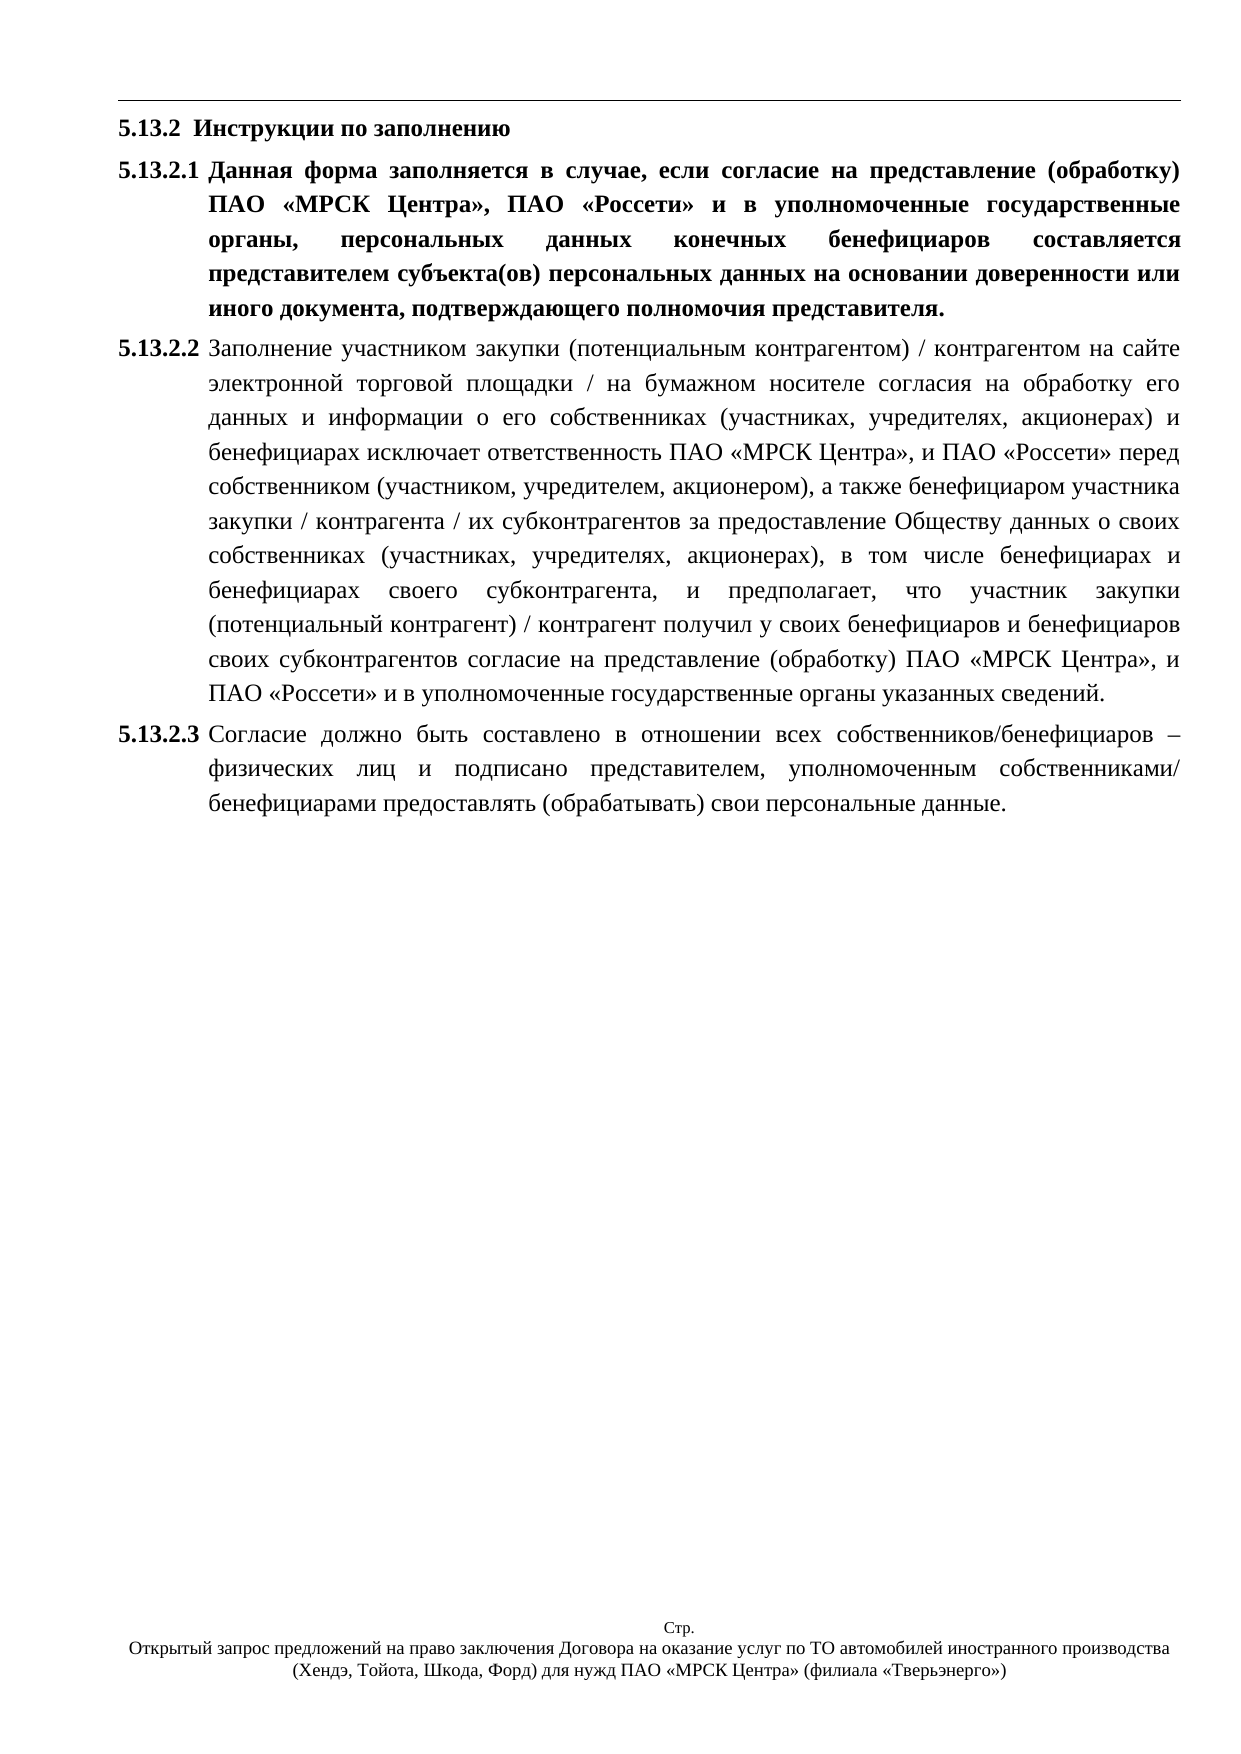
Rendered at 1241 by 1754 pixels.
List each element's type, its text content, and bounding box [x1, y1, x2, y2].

list Согласие должно быть составлено в отношении всех собственников/бенефициаров – физических лиц и подписано представителем, уполномоченным собственниками/ бенефициарами предоставлять (обрабатывать) свои персональные данные. [118, 719, 1181, 817]
list Данная форма заполняется в случае, если согласие на представление (обработку) ПАО «МРСК Центра», ПАО «Россети» и в уполномоченные государственные органы, персональных данных конечных бенефициаров составляется представителем субъекта(ов) персональных данных на основании доверенности или иного документа, подтверждающего полномочия представителя. [118, 155, 1181, 321]
subtitle Инструкции по заполнению [118, 113, 1181, 142]
list Заполнение участником закупки (потенциальным контрагентом) / контрагентом на сайте электронной торговой площадки / на бумажном носителе согласия на обработку его данных и информации о его собственниках (участниках, учредителях, акционерах) и бенефициарах исключает ответственность ПАО «МРСК Центра», и ПАО «Россети» перед собственником (участником, учредителем, акционером), а также бенефициаром участника закупки / контрагента / их субконтрагентов за предоставление Обществу данных о своих собственниках (участниках, учредителях, акционерах), в том числе бенефициарах и бенефициарах своего субконтрагента, и предполагает, что участник закупки (потенциальный контрагент) / контрагент получил у своих бенефициаров и бенефициаров своих субконтрагентов согласие на представление (обработку) ПАО «МРСК Центра», и ПАО «Россети» и в уполномоченные государственные органы указанных сведений. [118, 333, 1181, 707]
